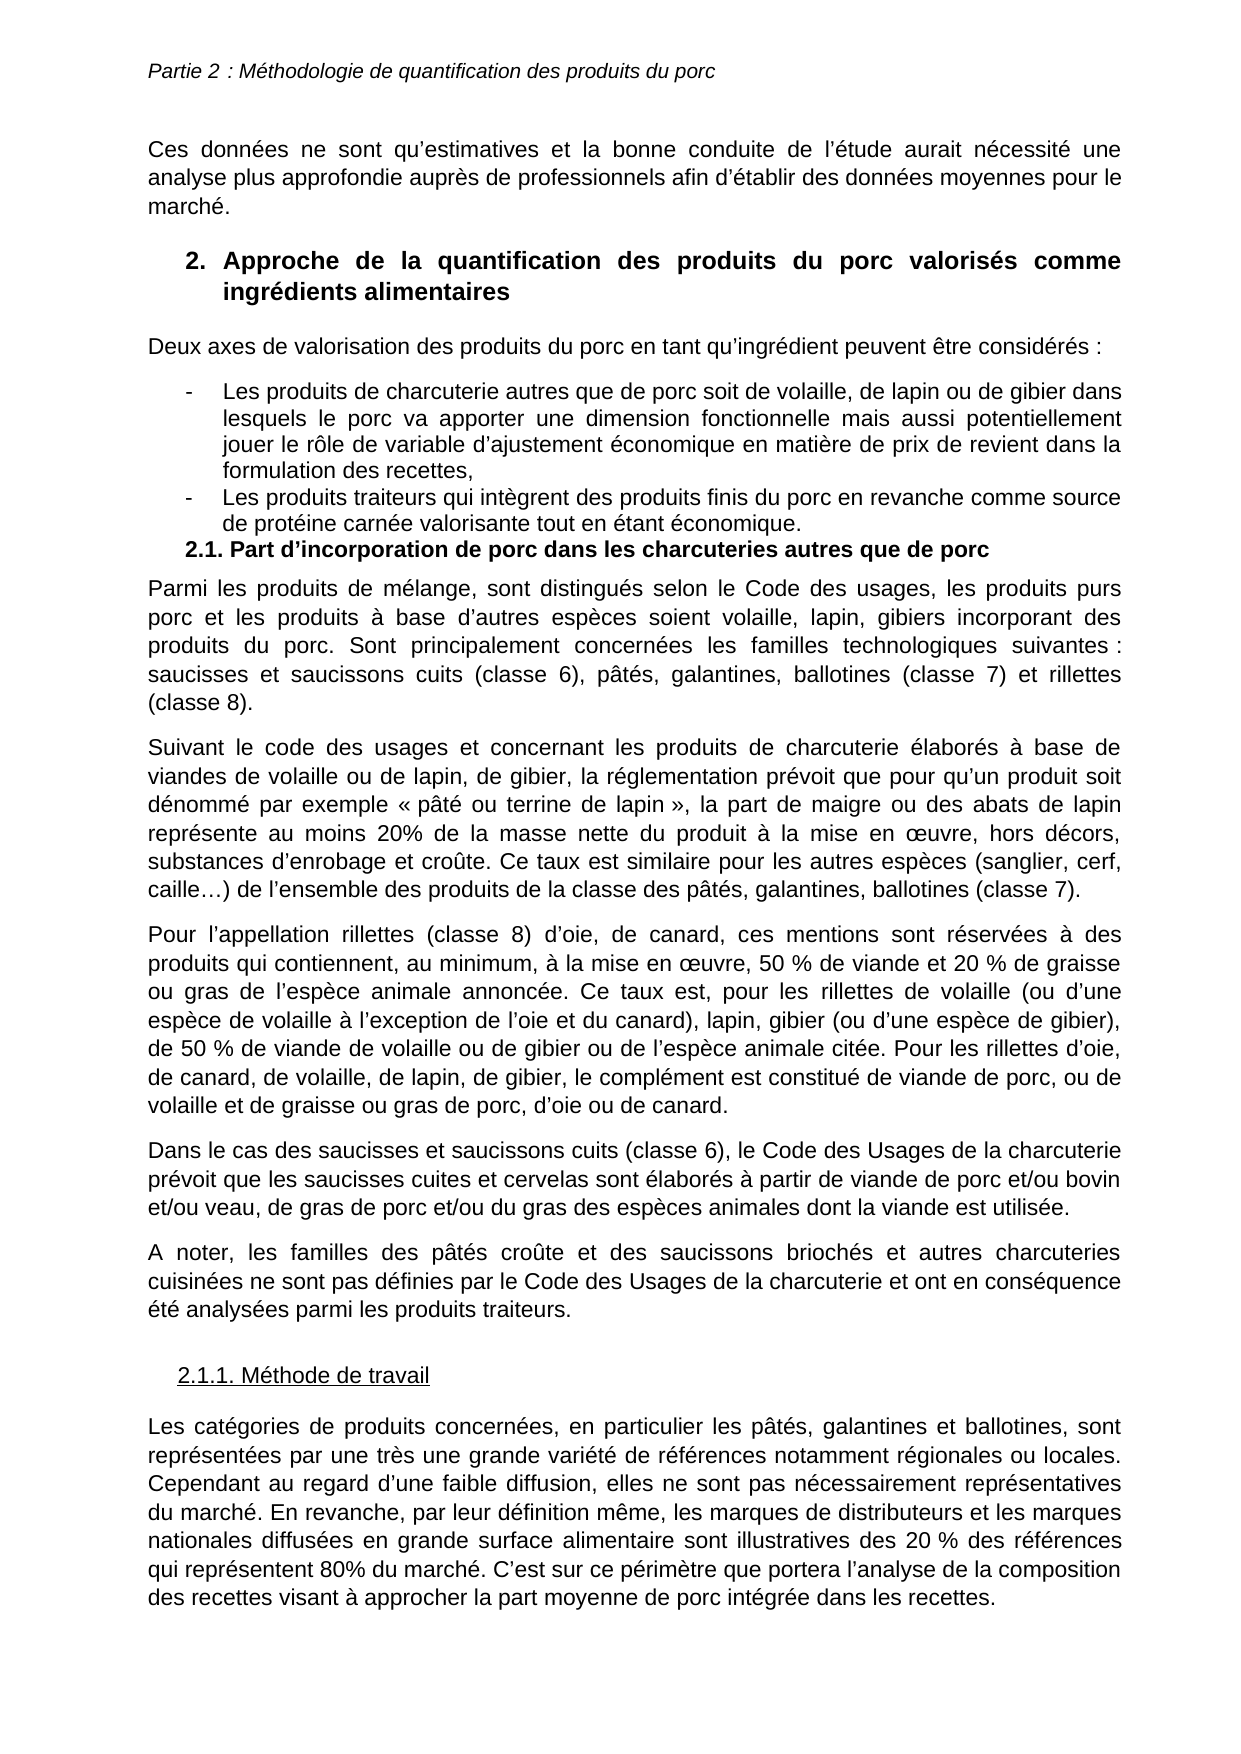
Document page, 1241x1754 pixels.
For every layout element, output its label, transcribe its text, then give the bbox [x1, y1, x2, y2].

text Les catégories de produits concernées, en particulier les pâtés, galantines et ballotines, sont représentées par une très une grande variété de références notamment régionales ou locales. Cependant au regard d’une faible diffusion, elles ne sont pas nécessairement représentatives du marché. En revanche, par leur définition même, les marques de distributeurs et les marques nationales diffusées en grande surface alimentaire sont illustratives des 20 % des références qui représentent 80% du marché. C’est sur ce périmètre que portera l’analyse de la composition des recettes visant à approcher la part moyenne de porc intégrée dans les recettes. [148, 1413, 1122, 1610]
subtitle 2.1.1. Méthode de travail [177, 1362, 1122, 1388]
text Suivant le code des usages et concernant les produits de charcuterie élaborés à base de viandes de volaille ou de lapin, de gibier, la réglementation prévoit que pour qu’un produit soit dénommé par exemple « pâté ou terrine de lapin », la part de maigre ou des abats de lapin représente au moins 20% de la masse nette du produit à la mise en œuvre, hors décors, substances d’enrobage et croûte. Ce taux est similaire pour les autres espèces (sanglier, cerf, caille…) de l’ensemble des produits de la classe des pâtés, galantines, ballotines (classe 7). [148, 734, 1122, 903]
text Ces données ne sont qu’estimatives et la bonne conduite de l’étude aurait nécessité une analyse plus approfondie auprès de professionnels afin d’établir des données moyennes pour le marché. [148, 136, 1122, 219]
text A noter, les familles des pâtés croûte et des saucissons briochés et autres charcuteries cuisinées ne sont pas définies par le Code des Usages de la charcuterie et ont en conséquence été analysées parmi les produits traiteurs. [148, 1239, 1122, 1322]
list Les produits de charcuterie autres que de porc soit de volaille, de lapin ou de gibier dans lesquels le porc va apporter une dimension fonctionnelle mais aussi potentiellement jouer le rôle de variable d’ajustement économique en matière de prix de revient dans la formulation des recettes, [185, 378, 1122, 484]
list Les produits traiteurs qui intègrent des produits finis du porc en revanche comme source de protéine carnée valorisante tout en étant économique. [185, 484, 1122, 536]
text Parmi les produits de mélange, sont distingués selon le Code des usages, les produits purs porc et les produits à base d’autres espèces soient volaille, lapin, gibiers incorporant des produits du porc. Sont principalement concernées les familles technologiques suivantes : saucisses et saucissons cuits (classe 6), pâtés, galantines, ballotines (classe 7) et rillettes (classe 8). [148, 575, 1122, 715]
subtitle 2.1. Part d’incorporation de porc dans les charcuteries autres que de porc [185, 536, 1122, 563]
subtitle Approche de la quantification des produits du porc valorisés comme ingrédients alimentaires [185, 246, 1122, 306]
text Dans le cas des saucisses et saucissons cuits (classe 6), le Code des Usages de la charcuterie prévoit que les saucisses cuites et cervelas sont élaborés à partir de viande de porc et/ou bovin et/ou veau, de gras de porc et/ou du gras des espèces animales dont la viande est utilisée. [148, 1137, 1122, 1220]
text Pour l’appellation rillettes (classe 8) d’oie, de canard, ces mentions sont réservées à des produits qui contiennent, au minimum, à la mise en œuvre, 50 % de viande et 20 % de graisse ou gras de l’espèce animale annoncée. Ce taux est, pour les rillettes de volaille (ou d’une espèce de volaille à l’exception de l’oie et du canard), lapin, gibier (ou d’une espèce de gibier), de 50 % de viande de volaille ou de gibier ou de l’espèce animale citée. Pour les rillettes d’oie, de canard, de volaille, de lapin, de gibier, le complément est constitué de viande de porc, ou de volaille et de graisse ou gras de porc, d’oie ou de canard. [148, 921, 1122, 1118]
text Deux axes de valorisation des produits du porc en tant qu’ingrédient peuvent être considérés : [148, 333, 1122, 359]
